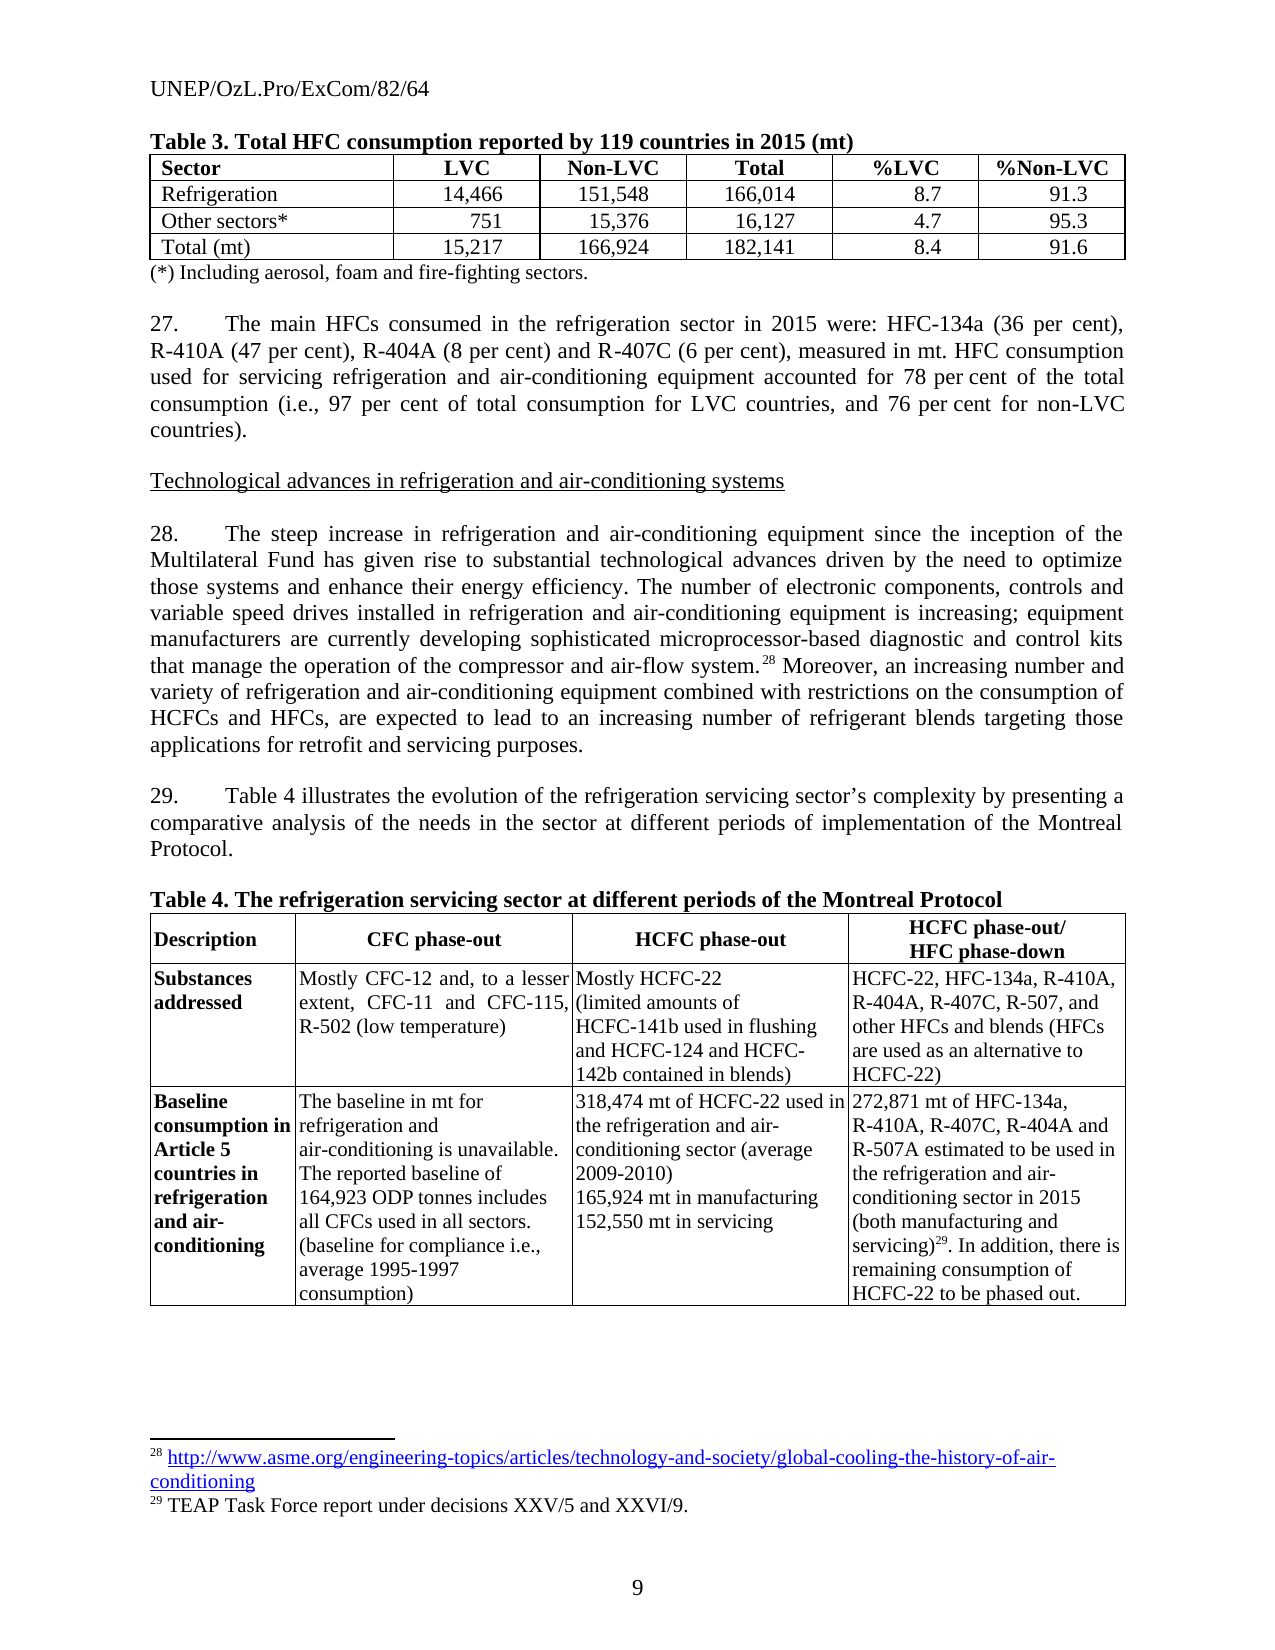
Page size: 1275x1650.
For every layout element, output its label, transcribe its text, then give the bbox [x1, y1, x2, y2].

table_cell Baseline consumption in Article 5 countries in refrigeration and air-conditioning [151, 1087, 295, 1305]
table_header CFC phase-out [296, 914, 572, 963]
table_header LVC [394, 155, 539, 180]
table_cell 166,014 [687, 181, 832, 207]
table_cell 16,127 [687, 208, 832, 233]
table_cell 15,217 [394, 234, 539, 259]
table_cell 95.3 [979, 208, 1124, 233]
table_cell Substances addressed [151, 964, 295, 1086]
table_header HCFC phase-out/ HFC phase-down [849, 914, 1125, 963]
subtitle The steep increase in refrigeration and air-conditioning equipment since the inception of the Multilateral Fund has given rise to substantial technological advances driven by the need to optimize those systems and enhance their energy efficiency. The number of electronic components, controls and variable speed drives installed in refrigeration and air-conditioning equipment is increasing; equipment manufacturers are currently developing sophisticated microprocessor-based diagnostic and control kits that manage the operation of the compressor and air-flow system. Moreover, an increasing number and variety of refrigeration and air-conditioning equipment combined with restrictions on the consumption of HCFCs and HFCs, are expected to lead to an increasing number of refrigerant blends targeting those applications for retrofit and servicing purposes. [150, 520, 1125, 757]
table_header Sector [151, 155, 393, 180]
table_cell 14,466 [394, 181, 539, 207]
table_cell 8.7 [833, 181, 978, 207]
table_cell 8.4 [833, 234, 978, 259]
table_cell 91.3 [979, 181, 1124, 207]
table_cell 318,474 mt of HCFC-22 used in the refrigeration and air-conditioning sector (average 2009-2010) 165,924 mt in manufacturing 152,550 mt in servicing [573, 1087, 848, 1305]
table_cell Mostly HCFC-22 (limited amounts of HCFC-141b used in flushing and HCFC-124 and HCFC-142b contained in blends) [573, 964, 848, 1086]
table_header Total [687, 155, 832, 180]
table_cell 272,871 mt of HFC-134a, R-410A, R-407C, R-404A and R-507A estimated to be used in the refrigeration and air-conditioning sector in 2015 (both manufacturing and servicing). In addition, there is remaining consumption of HCFC-22 to be phased out. [849, 1087, 1125, 1305]
table_cell 751 [394, 208, 539, 233]
table_cell Mostly CFC-12 and, to a lesser extent, CFC-11 and CFC-115, R-502 (low temperature) [296, 964, 572, 1086]
subtitle The main HFCs consumed in the refrigeration sector in 2015 were: HFC-134a (36 per cent), R-410A (47 per cent), R-404A (8 per cent) and R-407C (6 per cent), measured in mt. HFC consumption used for servicing refrigeration and air-conditioning equipment accounted for 78 per cent of the total consumption (i.e., 97 per cent of total consumption for LVC countries, and 76 per cent for non-LVC countries). [150, 311, 1125, 442]
subtitle Table 4 illustrates the evolution of the refrigeration servicing sector’s complexity by presenting a comparative analysis of the needs in the sector at different periods of implementation of the Montreal Protocol. [150, 782, 1125, 861]
table_cell 91.6 [979, 234, 1124, 259]
table_cell The baseline in mt for refrigeration and air-conditioning is unavailable. The reported baseline of 164,923 ODP tonnes includes all CFCs used in all sectors. (baseline for compliance i.e., average 1995-1997 consumption) [296, 1087, 572, 1305]
table_header Non-LVC [541, 155, 686, 180]
table_cell HCFC-22, HFC-134a, R-410A, R-404A, R-407C, R-507, and other HFCs and blends (HFCs are used as an alternative to HCFC-22) [849, 964, 1125, 1086]
table_cell 151,548 [541, 181, 686, 207]
table_cell 182,141 [687, 234, 832, 259]
table_cell Refrigeration [151, 181, 393, 207]
text Table 4. The refrigeration servicing sector at different periods of the Montreal Protocol [150, 886, 1125, 913]
table_header %Non-LVC [979, 155, 1124, 180]
table_cell 15,376 [541, 208, 686, 233]
table_cell Other sectors* [151, 208, 393, 233]
table_cell 166,924 [541, 234, 686, 259]
table_cell Total (mt) [151, 234, 393, 259]
table_header %LVC [833, 155, 978, 180]
text (*) Including aerosol, foam and fire-fighting sectors. [150, 260, 1125, 284]
table_cell 4.7 [833, 208, 978, 233]
text Technological advances in refrigeration and air-conditioning systems [150, 467, 1125, 494]
text Table 3. Total HFC consumption reported by 119 countries in 2015 (mt) [150, 128, 1125, 154]
table_header Description [151, 914, 295, 963]
table_header HCFC phase-out [573, 914, 848, 963]
